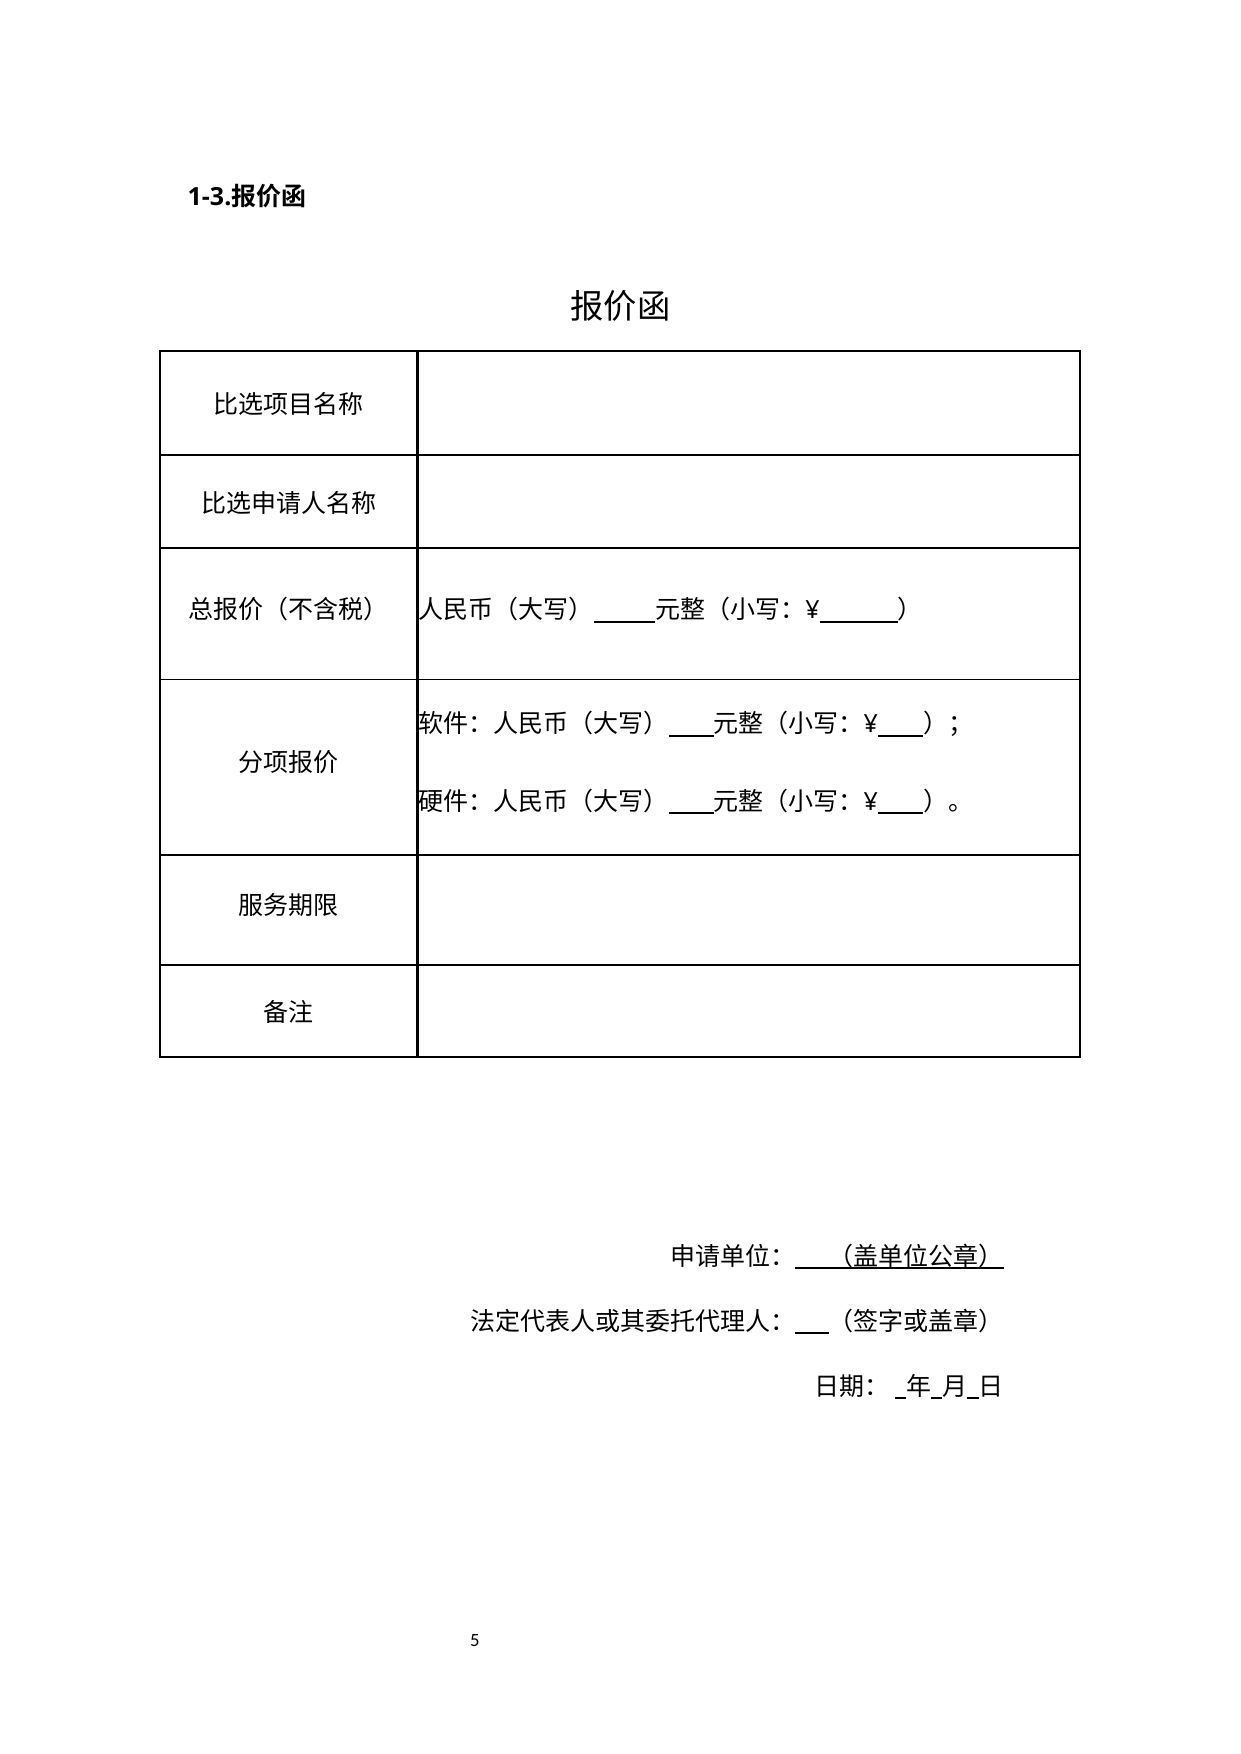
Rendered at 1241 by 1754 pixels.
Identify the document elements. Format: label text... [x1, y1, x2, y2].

table_header 比选项目名称 [161, 352, 416, 453]
table_cell [419, 966, 1079, 1056]
text 法定代表人或其委托代理人： （签字或盖章） [187, 1287, 1003, 1352]
table_cell 备注 [161, 966, 416, 1056]
table_cell [419, 856, 1079, 963]
text 1-3.报价函 [187, 162, 1053, 227]
text 申请单位： （盖单位公章） [187, 1222, 1003, 1287]
table_cell 软件：人民币（大写） 元整（小写：¥ ）； 硬件：人民币（大写） 元整（小写：¥ ）。 [419, 680, 1079, 854]
table_header [419, 352, 1079, 453]
table_cell 分项报价 [161, 680, 416, 854]
table_cell 人民币（大写） 元整（小写：¥ ） [419, 549, 1079, 679]
table_cell [419, 456, 1079, 547]
text 日期： 年 月 日 [187, 1352, 1003, 1417]
table_cell 总报价（不含税） [161, 549, 416, 679]
table_cell 比选申请人名称 [161, 456, 416, 547]
text 报价函 [187, 272, 1053, 337]
table_cell 服务期限 [161, 856, 416, 963]
